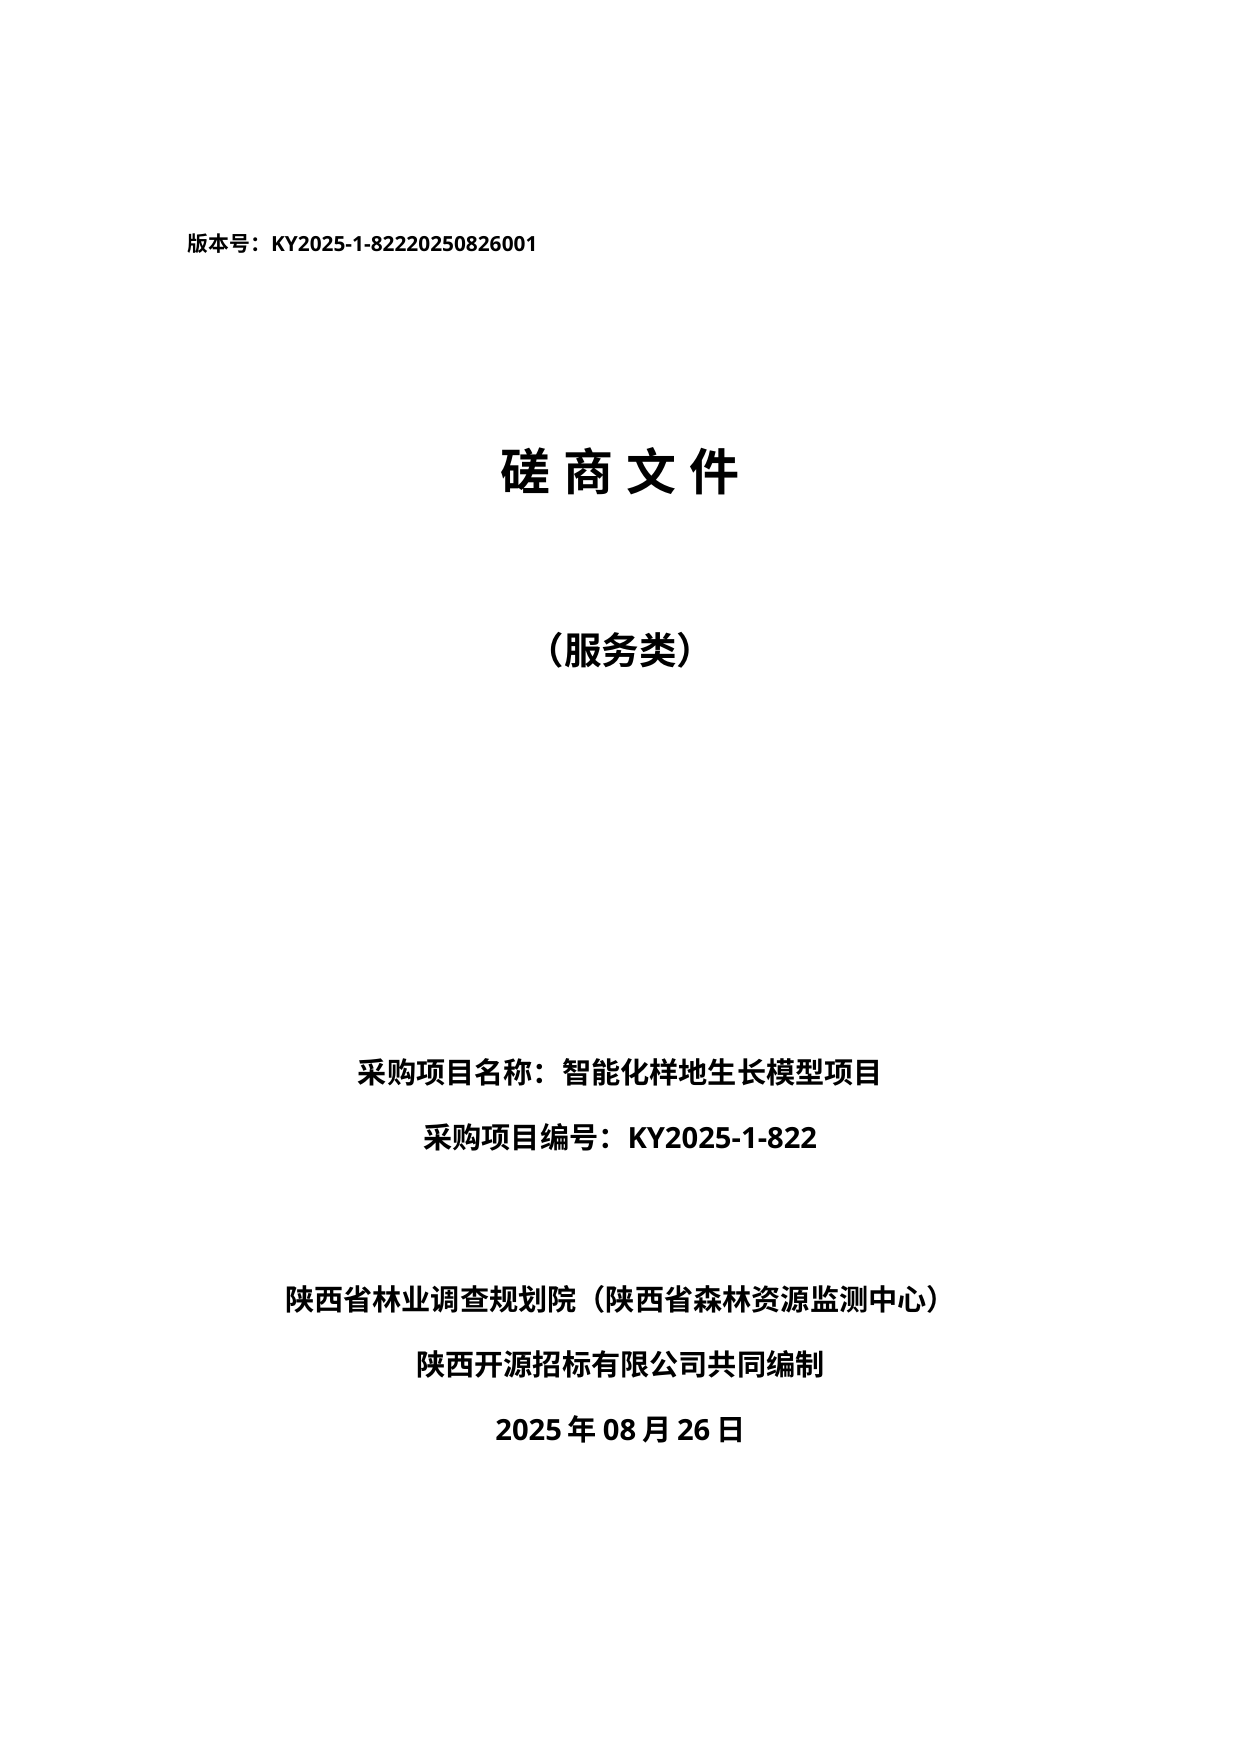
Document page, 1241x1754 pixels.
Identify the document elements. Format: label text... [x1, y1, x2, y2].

text 版本号：KY2025-1-82220250826001 [187, 227, 1053, 422]
text 2025年08月26日 [187, 1397, 1053, 1462]
text 陕西省林业调查规划院（陕西省森林资源监测中心） [187, 1267, 1053, 1332]
text （服务类） [187, 617, 1053, 1039]
text 采购项目名称：智能化样地生长模型项目 [187, 1039, 1053, 1104]
text 陕西开源招标有限公司共同编制 [187, 1332, 1053, 1397]
text 磋 商 文 件 [187, 422, 1053, 617]
text 采购项目编号：KY2025-1-822 [187, 1104, 1053, 1267]
